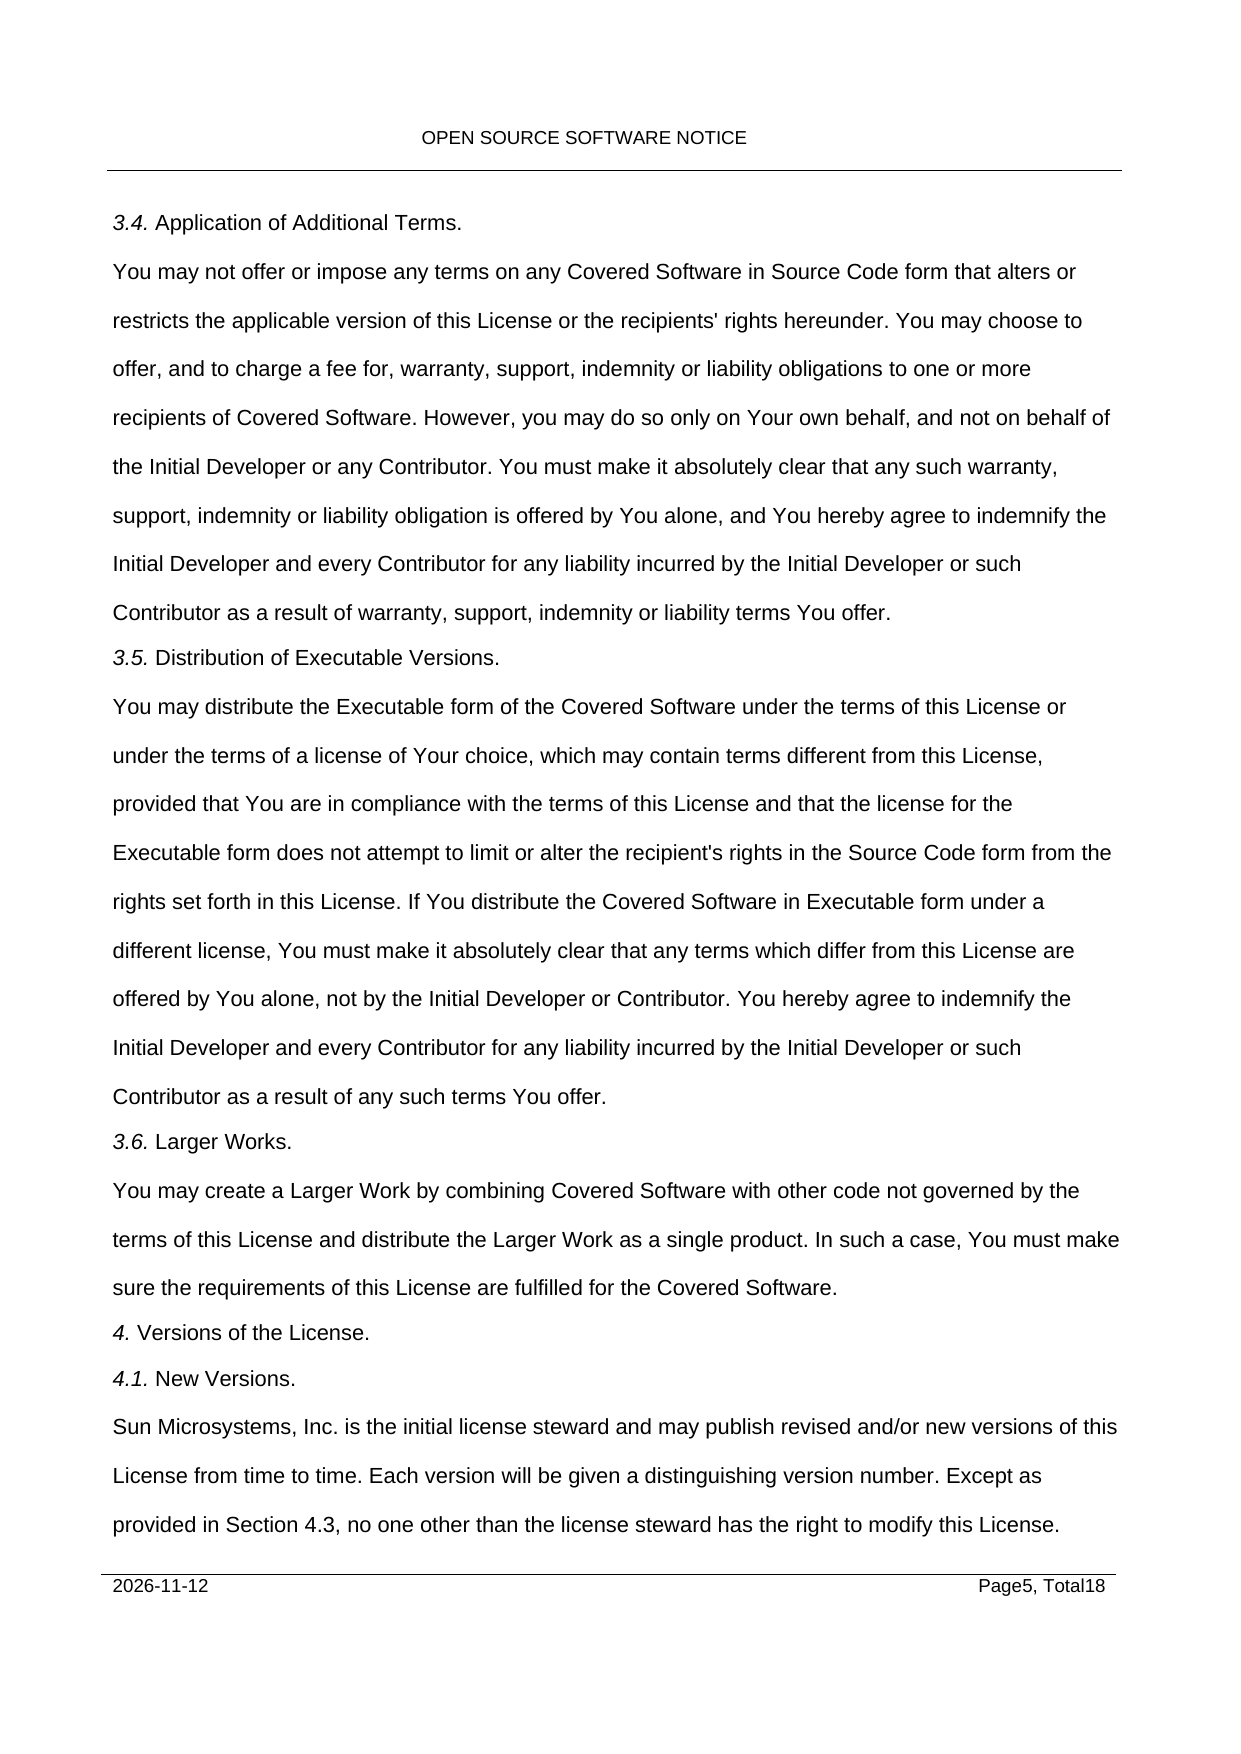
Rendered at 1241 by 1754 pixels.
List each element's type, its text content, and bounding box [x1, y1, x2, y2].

text 3.5. Distribution of Executable Versions. You may distribute the Executable form of the Covered Software under the terms of this License or under the terms of a license of Your choice, which may contain terms different from this License, provided that You are in compliance with the terms of this License and that the license for the Executable form does not attempt to limit or alter the recipient's rights in the Source Code form from the rights set forth in this License. If You distribute the Covered Software in Executable form under a different license, You must make it absolutely clear that any terms which differ from this License are offered by You alone, not by the Initial Developer or Contributor. You hereby agree to indemnify the Initial Developer and every Contributor for any liability incurred by the Initial Developer or such Contributor as a result of any such terms You offer. [112, 641, 1128, 1113]
text 4. Versions of the License. [112, 1317, 1128, 1349]
text 3.6. Larger Works. You may create a Larger Work by combining Covered Software with other code not governed by the terms of this License and distribute the Larger Work as a single product. In such a case, You must make sure the requirements of this License are fulfilled for the Covered Software. [112, 1125, 1128, 1304]
text 3.4. Application of Additional Terms. You may not offer or impose any terms on any Covered Software in Source Code form that alters or restricts the applicable version of this License or the recipients' rights hereunder. You may choose to offer, and to charge a fee for, warranty, support, indemnity or liability obligations to one or more recipients of Covered Software. However, you may do so only on Your own behalf, and not on behalf of the Initial Developer or any Contributor. You must make it absolutely clear that any such warranty, support, indemnity or liability obligation is offered by You alone, and You hereby agree to indemnify the Initial Developer and every Contributor for any liability incurred by the Initial Developer or such Contributor as a result of warranty, support, indemnity or liability terms You offer. [112, 206, 1128, 629]
text 4.1. New Versions. Sun Microsystems, Inc. is the initial license steward and may publish revised and/or new versions of this License from time to time. Each version will be given a distinguishing version number. Except as provided in Section 4.3, no one other than the license steward has the right to modify this License. [112, 1362, 1128, 1541]
